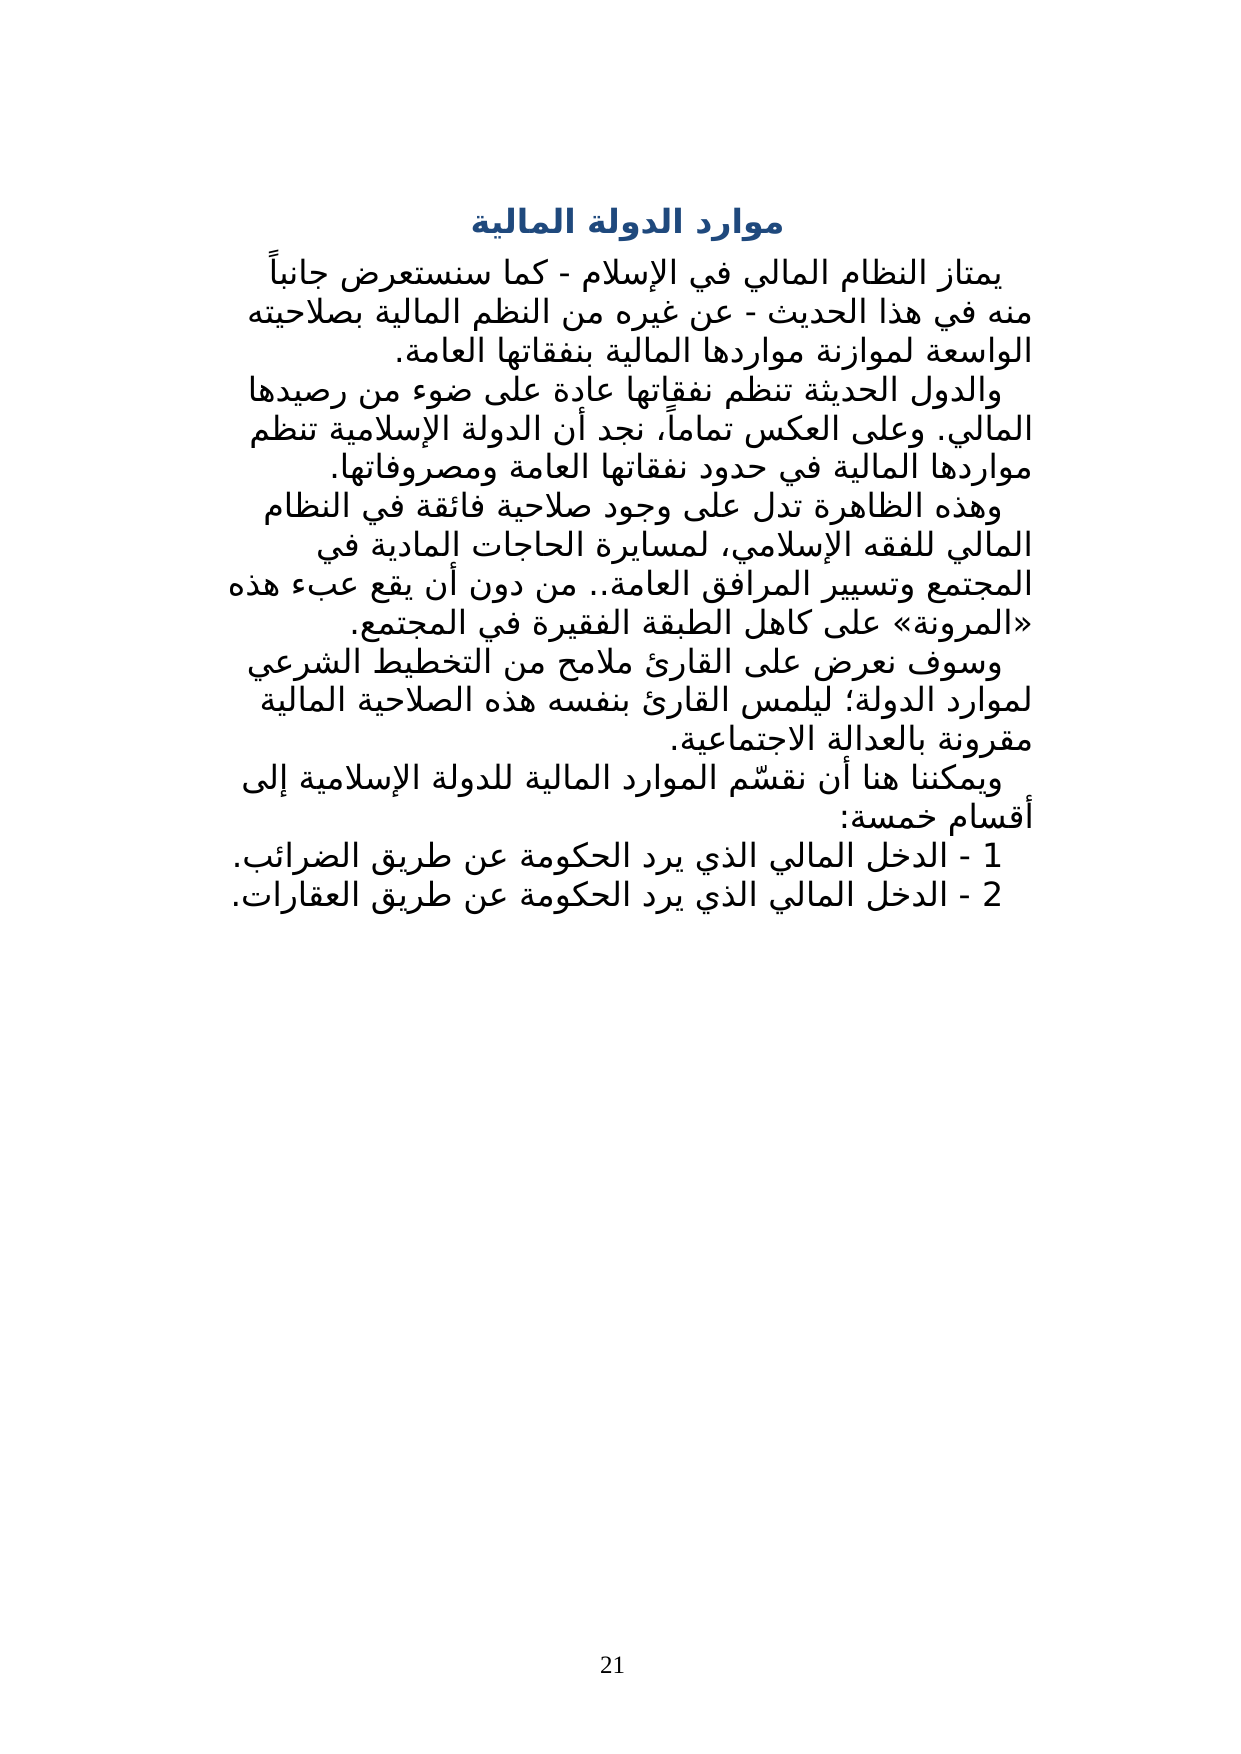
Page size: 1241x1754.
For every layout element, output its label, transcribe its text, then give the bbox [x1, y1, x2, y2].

subtitle موارد الدولة المالية [222, 202, 1033, 241]
text وسوف نعرض على القارئ ملامح من التخطيط الشرعي لموارد الدولة؛ ليلمس القارئ بنفسه هذه الصلاحية المالية مقرونة بالعدالة الاجتماعية. [222, 642, 1033, 759]
text 2 - الدخل المالي الذي يرد الحكومة عن طريق العقارات. [222, 875, 1033, 914]
text 1 - الدخل المالي الذي يرد الحكومة عن طريق الضرائب. [222, 836, 1033, 875]
text وهذه الظاهرة تدل على وجود صلاحية فائقة في النظام المالي للفقه الإسلامي، لمسايرة الحاجات المادية في المجتمع وتسيير المرافق العامة.. من دون أن يقع عبء هذه «المرونة» على كاهل الطبقة الفقيرة في المجتمع. [222, 487, 1033, 642]
text يمتاز النظام المالي في الإسلام - كما سنستعرض جانباً منه في هذا الحديث - عن غيره من النظم المالية بصلاحيته الواسعة لموازنة مواردها المالية بنفقاتها العامة. [222, 253, 1033, 370]
text ويمكننا هنا أن نقسّم الموارد المالية للدولة الإسلامية إلى أقسام خمسة: [222, 759, 1033, 836]
text والدول الحديثة تنظم نفقاتها عادة على ضوء من رصيدها المالي. وعلى العكس تماماً، نجد أن الدولة الإسلامية تنظم مواردها المالية في حدود نفقاتها العامة ومصروفاتها. [222, 370, 1033, 487]
